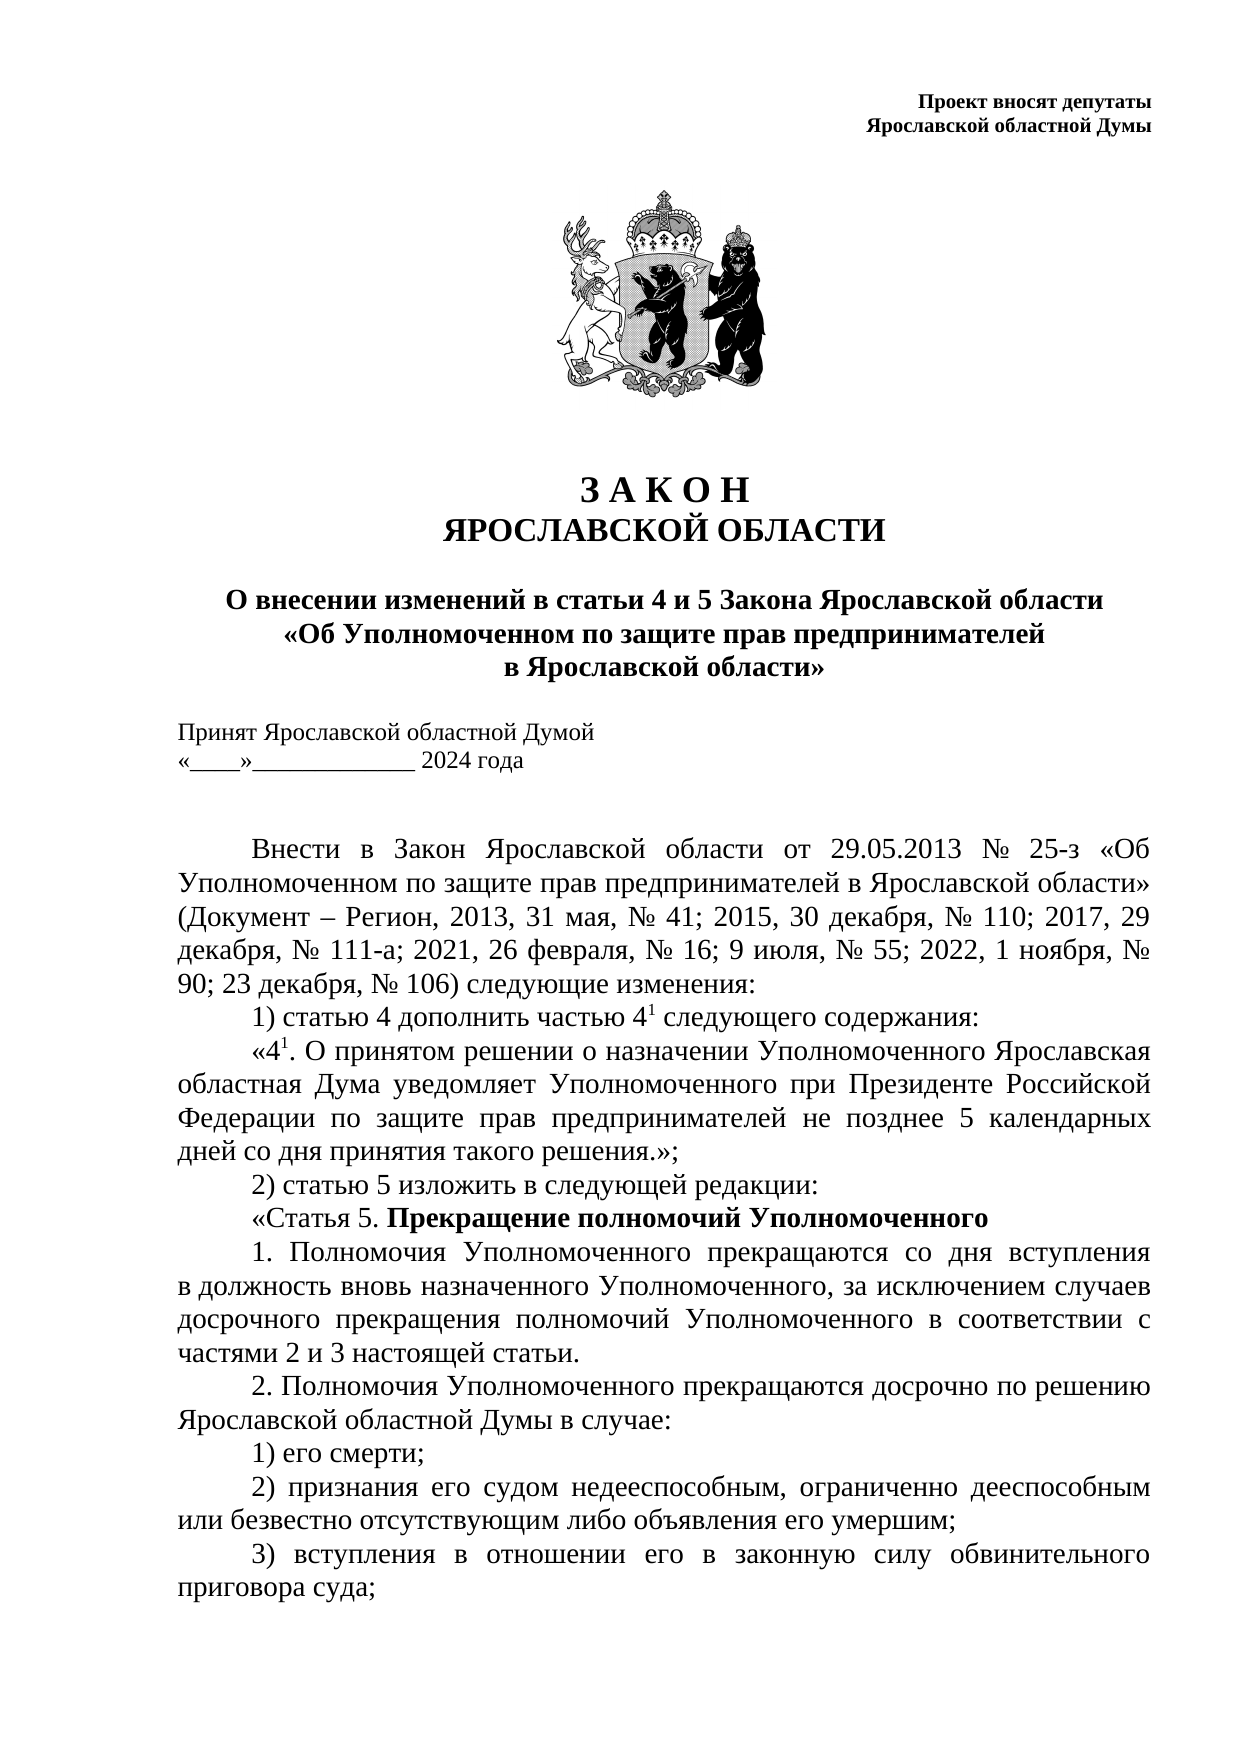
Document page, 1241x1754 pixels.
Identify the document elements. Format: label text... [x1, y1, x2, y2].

text Внести в Закон Ярославской области от 29.05.2013 № 25-з «Об Уполномоченном по защите прав предпринимателей в Ярославской области» (Документ – Регион, 2013, 31 мая, № 41; 2015, 30 декабря, № 110; 2017, 29 декабря, № 111-а; 2021, 26 февраля, № 16; 9 июля, № 55; 2022, 1 ноября, № 90; 23 декабря, № 106) следующие изменения: [177, 832, 1152, 999]
picture [551, 185, 777, 410]
subtitle Ярославской областной Думы [177, 113, 1152, 137]
text 2) признания его судом недееспособным, ограниченно дееспособным или безвестно отсутствующим либо объявления его умершим; [177, 1469, 1152, 1536]
text 2. Полномочия Уполномоченного прекращаются досрочно по решению Ярославской областной Думы в случае: [177, 1368, 1152, 1435]
title «Об Уполномоченном по защите прав предпринимателей [177, 616, 1152, 649]
text 1. Полномочия Уполномоченного прекращаются со дня вступления в должность вновь назначенного Уполномоченного, за исключением случаев досрочного прекращения полномочий Уполномоченного в соответствии с частями 2 и 3 настоящей статьи. [177, 1234, 1152, 1368]
title в Ярославской области» [177, 649, 1152, 683]
subtitle Проект вносят депутаты [177, 89, 1152, 113]
title О внесении изменений в статьи 4 и 5 Закона Ярославской области [177, 582, 1152, 616]
text 1) статью 4 дополнить частью 41 следующего содержания: [177, 999, 1152, 1033]
text 1) его смерти; [177, 1435, 1152, 1469]
title ЯРОСЛАВСКОЙ ОБЛАСТИ [177, 511, 1152, 549]
text 3) вступления в отношении его в законную силу обвинительного приговора суда; [177, 1536, 1152, 1603]
text 2) статью 5 изложить в следующей редакции: [177, 1167, 1152, 1201]
subtitle З А К О Н [177, 467, 1152, 511]
text Принят Ярославской областной Думой [177, 717, 1152, 745]
text «Статья 5. Прекращение полномочий Уполномоченного [177, 1201, 1152, 1234]
text «41. О принятом решении о назначении Уполномоченного Ярославская областная Дума уведомляет Уполномоченного при Президенте Российской Федерации по защите прав предпринимателей не позднее 5 календарных дней со дня принятия такого решения.»; [177, 1033, 1152, 1167]
text «____»_____________ 2024 года [177, 745, 1152, 774]
